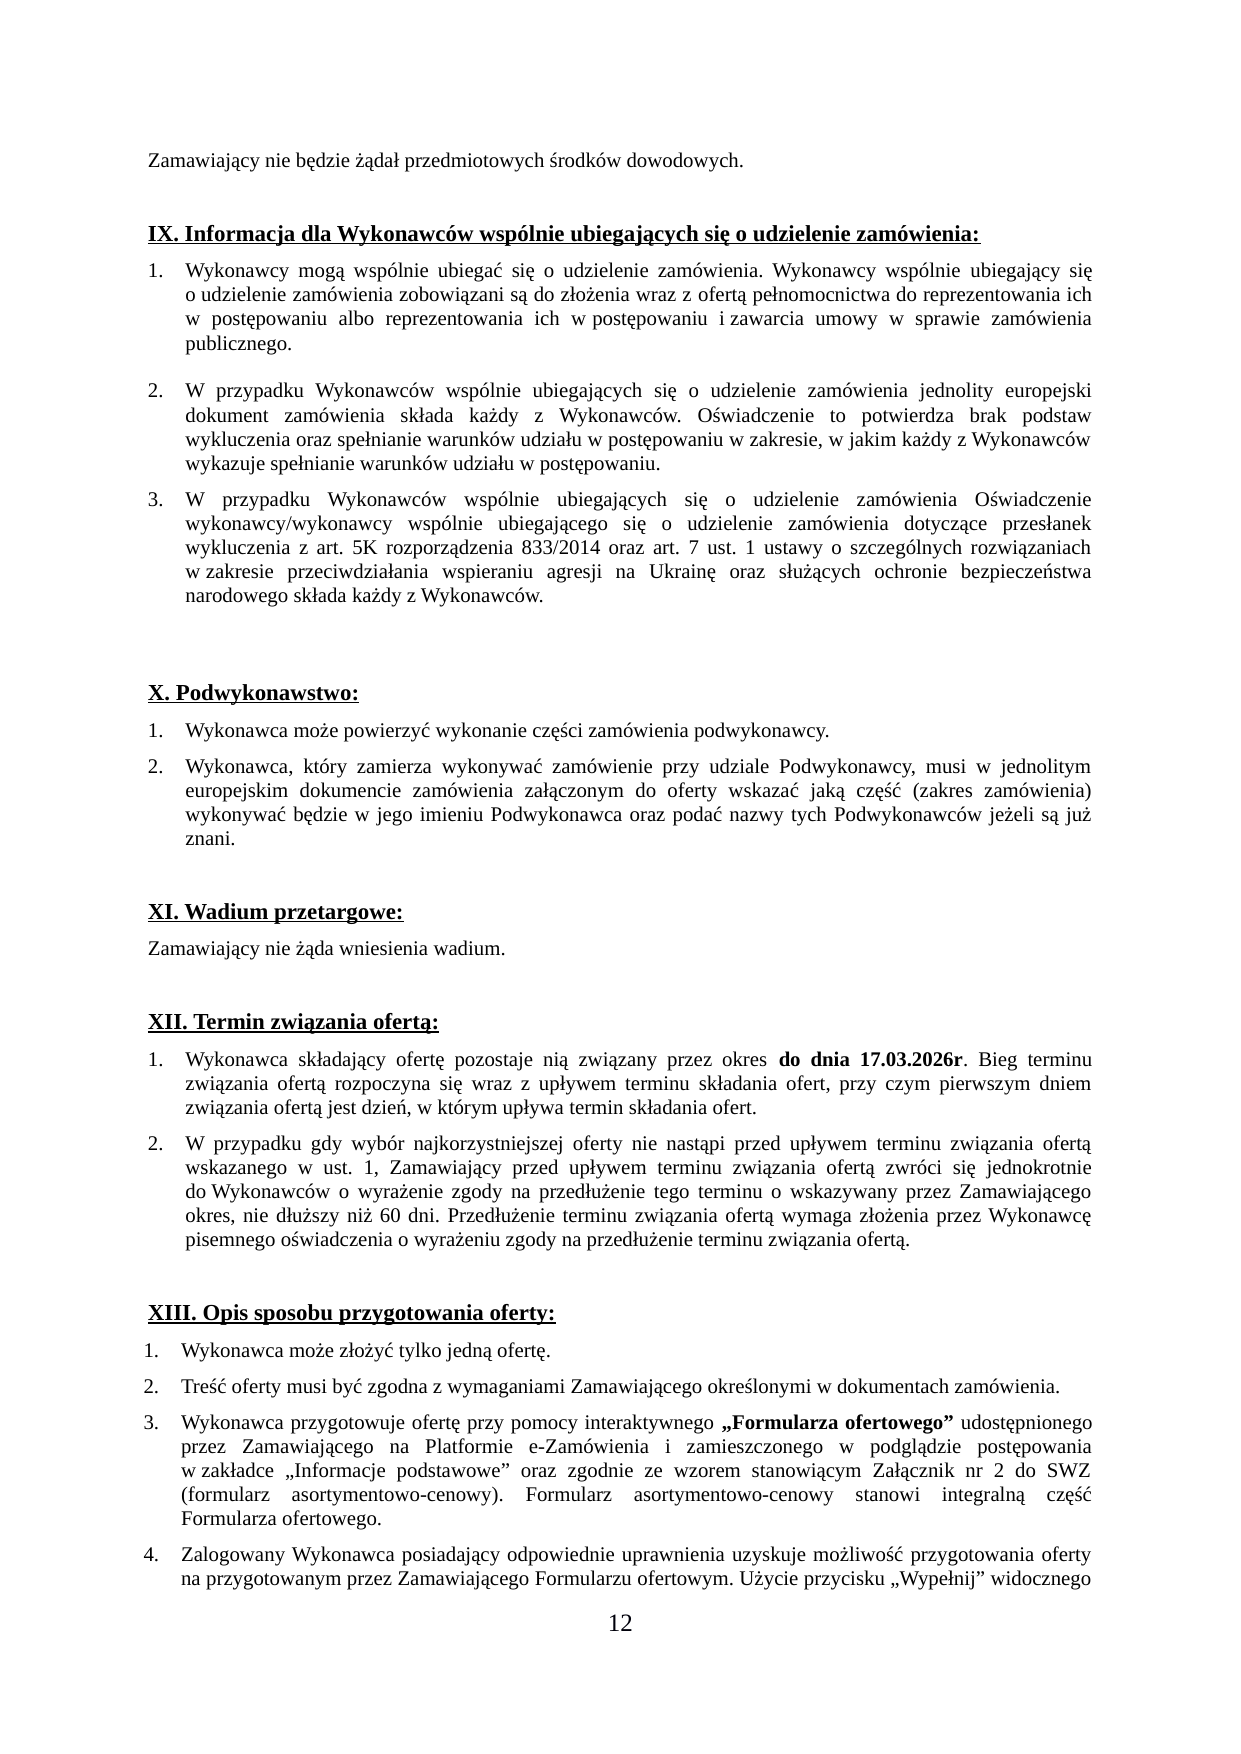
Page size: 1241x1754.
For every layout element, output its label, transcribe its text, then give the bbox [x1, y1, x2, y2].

list Wykonawca, który zamierza wykonywać zamówienie przy udziale Podwykonawcy, musi w jednolitym europejskim dokumencie zamówienia załączonym do oferty wskazać jaką część (zakres zamówienia) wykonywać będzie w jego imieniu Podwykonawca oraz podać nazwy tych Podwykonawców jeżeli są już znani. [148, 753, 1092, 850]
text XI. Wadium przetargowe: [148, 898, 1092, 924]
list W przypadku Wykonawców wspólnie ubiegających się o udzielenie zamówienia jednolity europejski dokument zamówienia składa każdy z Wykonawców. Oświadczenie to potwierdza brak podstaw wykluczenia oraz spełnianie warunków udziału w postępowaniu w zakresie, w jakim każdy z Wykonawców wykazuje spełnianie warunków udziału w postępowaniu. [148, 378, 1092, 475]
text XII. Termin związania ofertą: [148, 1008, 1092, 1035]
text IX. Informacja dla Wykonawców wspólnie ubiegających się o udzielenie zamówienia: [148, 220, 1092, 246]
text X. Podwykonawstwo: [148, 679, 1092, 706]
text Zamawiający nie będzie żądał przedmiotowych środków dowodowych. [148, 148, 1092, 172]
list Wykonawca może powierzyć wykonanie części zamówienia podwykonawcy. [148, 717, 1092, 742]
text Zamawiający nie żąda wniesienia wadium. [148, 936, 1092, 960]
list W przypadku Wykonawców wspólnie ubiegających się o udzielenie zamówienia Oświadczenie wykonawcy/wykonawcy wspólnie ubiegającego się o udzielenie zamówienia dotyczące przesłanek wykluczenia z art. 5K rozporządzenia 833/2014 oraz art. 7 ust. 1 ustawy o szczególnych rozwiązaniach w zakresie przeciwdziałania wspieraniu agresji na Ukrainę oraz służących ochronie bezpieczeństwa narodowego składa każdy z Wykonawców. [148, 487, 1092, 607]
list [143, 1542, 1092, 1590]
list Treść oferty musi być zgodna z wymaganiami Zamawiającego określonymi w dokumentach zamówienia. [143, 1374, 1092, 1398]
list Wykonawca przygotowuje ofertę przy pomocy interaktywnego „Formularza ofertowego” udostępnionego przez Zamawiającego na Platformie e-Zamówienia i zamieszczonego w podglądzie postępowania w zakładce „Informacje podstawowe” oraz zgodnie ze wzorem stanowiącym Załącznik nr 2 do SWZ (formularz asortymentowo-cenowy). Formularz asortymentowo-cenowy stanowi integralną część Formularza ofertowego. [143, 1410, 1092, 1530]
list Wykonawcy mogą wspólnie ubiegać się o udzielenie zamówienia. Wykonawcy wspólnie ubiegający się o udzielenie zamówienia zobowiązani są do złożenia wraz z ofertą pełnomocnictwa do reprezentowania ich w postępowaniu albo reprezentowania ich w postępowaniu i zawarcia umowy w sprawie zamówienia publicznego. [148, 258, 1092, 354]
text XIII. Opis sposobu przygotowania oferty: [148, 1299, 1092, 1326]
list Wykonawca składający ofertę pozostaje nią związany przez okres do dnia 17.03.2026r. Bieg terminu związania ofertą rozpoczyna się wraz z upływem terminu składania ofert, przy czym pierwszym dniem związania ofertą jest dzień, w którym upływa termin składania ofert. [148, 1047, 1092, 1119]
list Wykonawca może złożyć tylko jedną ofertę. [143, 1338, 1092, 1362]
list W przypadku gdy wybór najkorzystniejszej oferty nie nastąpi przed upływem terminu związania ofertą wskazanego w ust. 1, Zamawiający przed upływem terminu związania ofertą zwróci się jednokrotnie do Wykonawców o wyrażenie zgody na przedłużenie tego terminu o wskazywany przez Zamawiającego okres, nie dłuższy niż 60 dni. Przedłużenie terminu związania ofertą wymaga złożenia przez Wykonawcę pisemnego oświadczenia o wyrażeniu zgody na przedłużenie terminu związania ofertą. [148, 1131, 1092, 1251]
